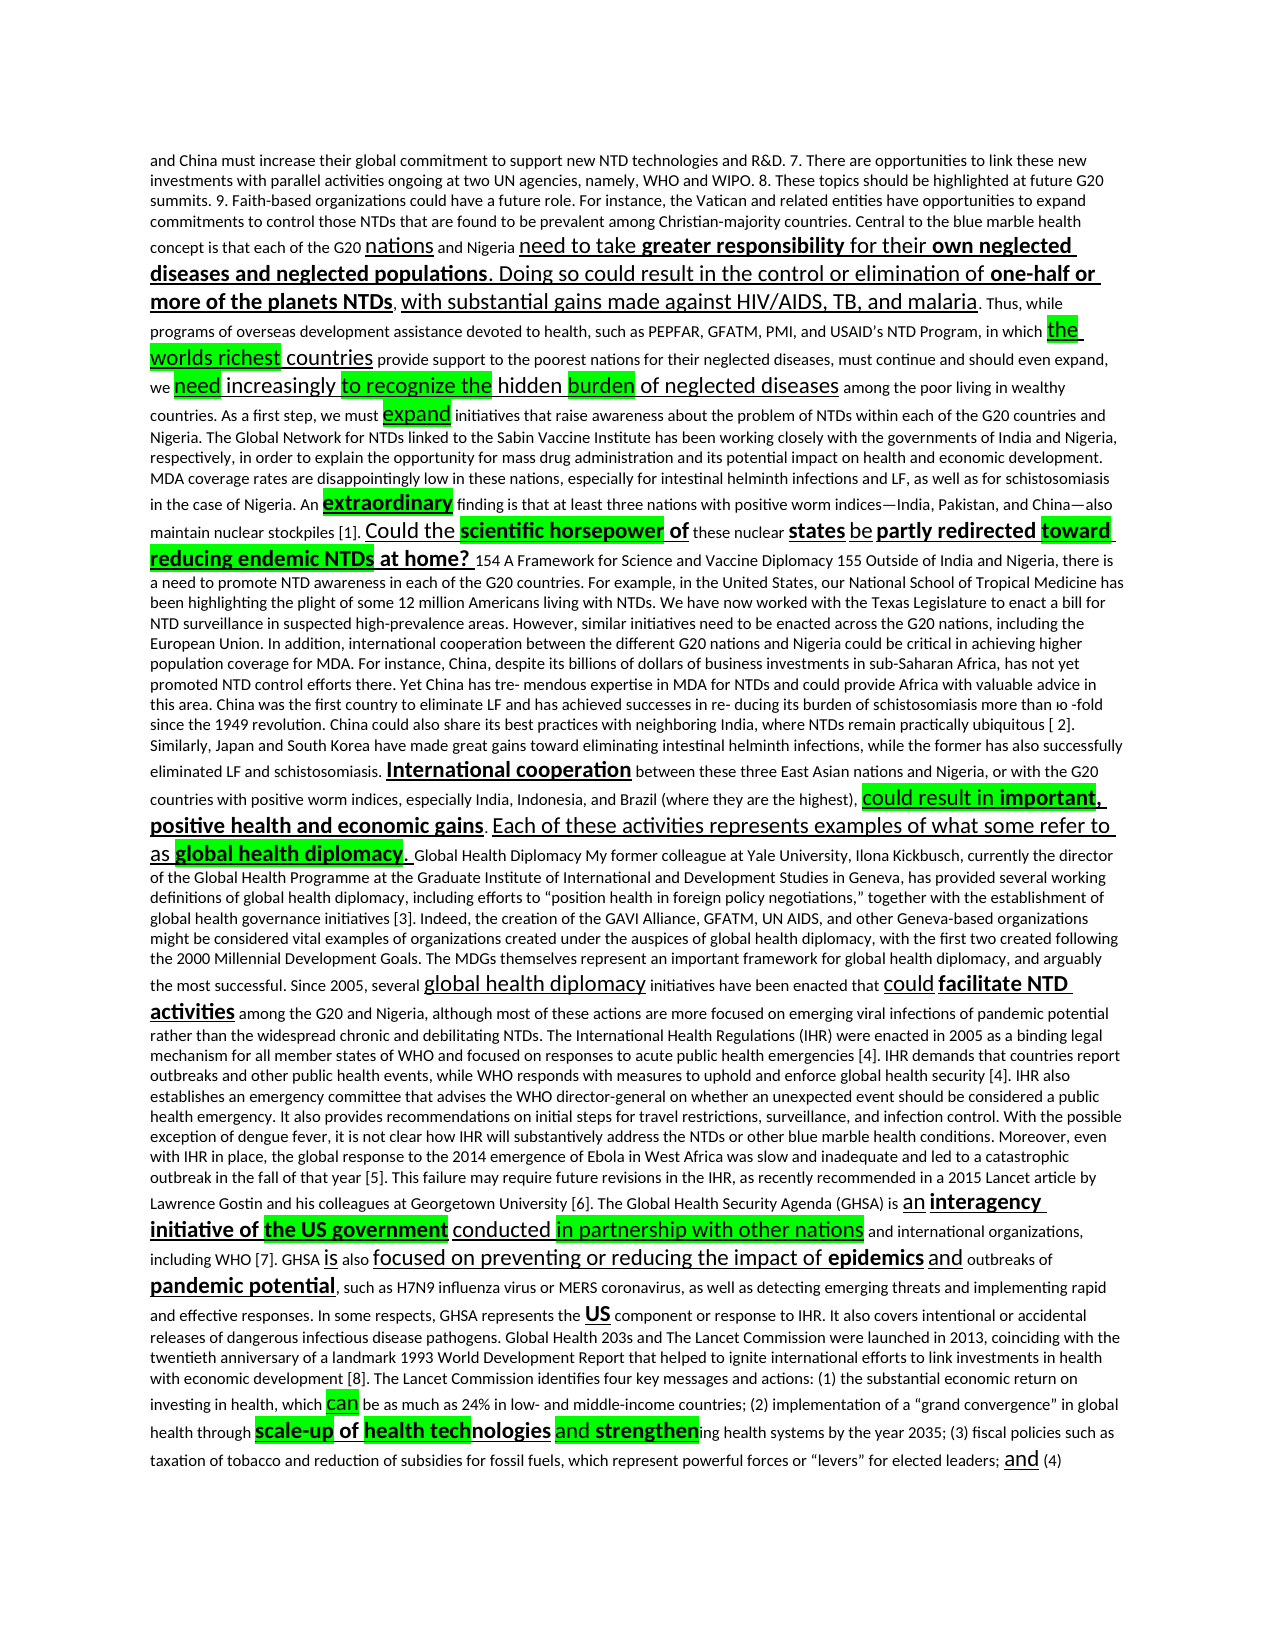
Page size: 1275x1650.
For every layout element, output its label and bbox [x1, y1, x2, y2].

text [150, 150, 1125, 1472]
